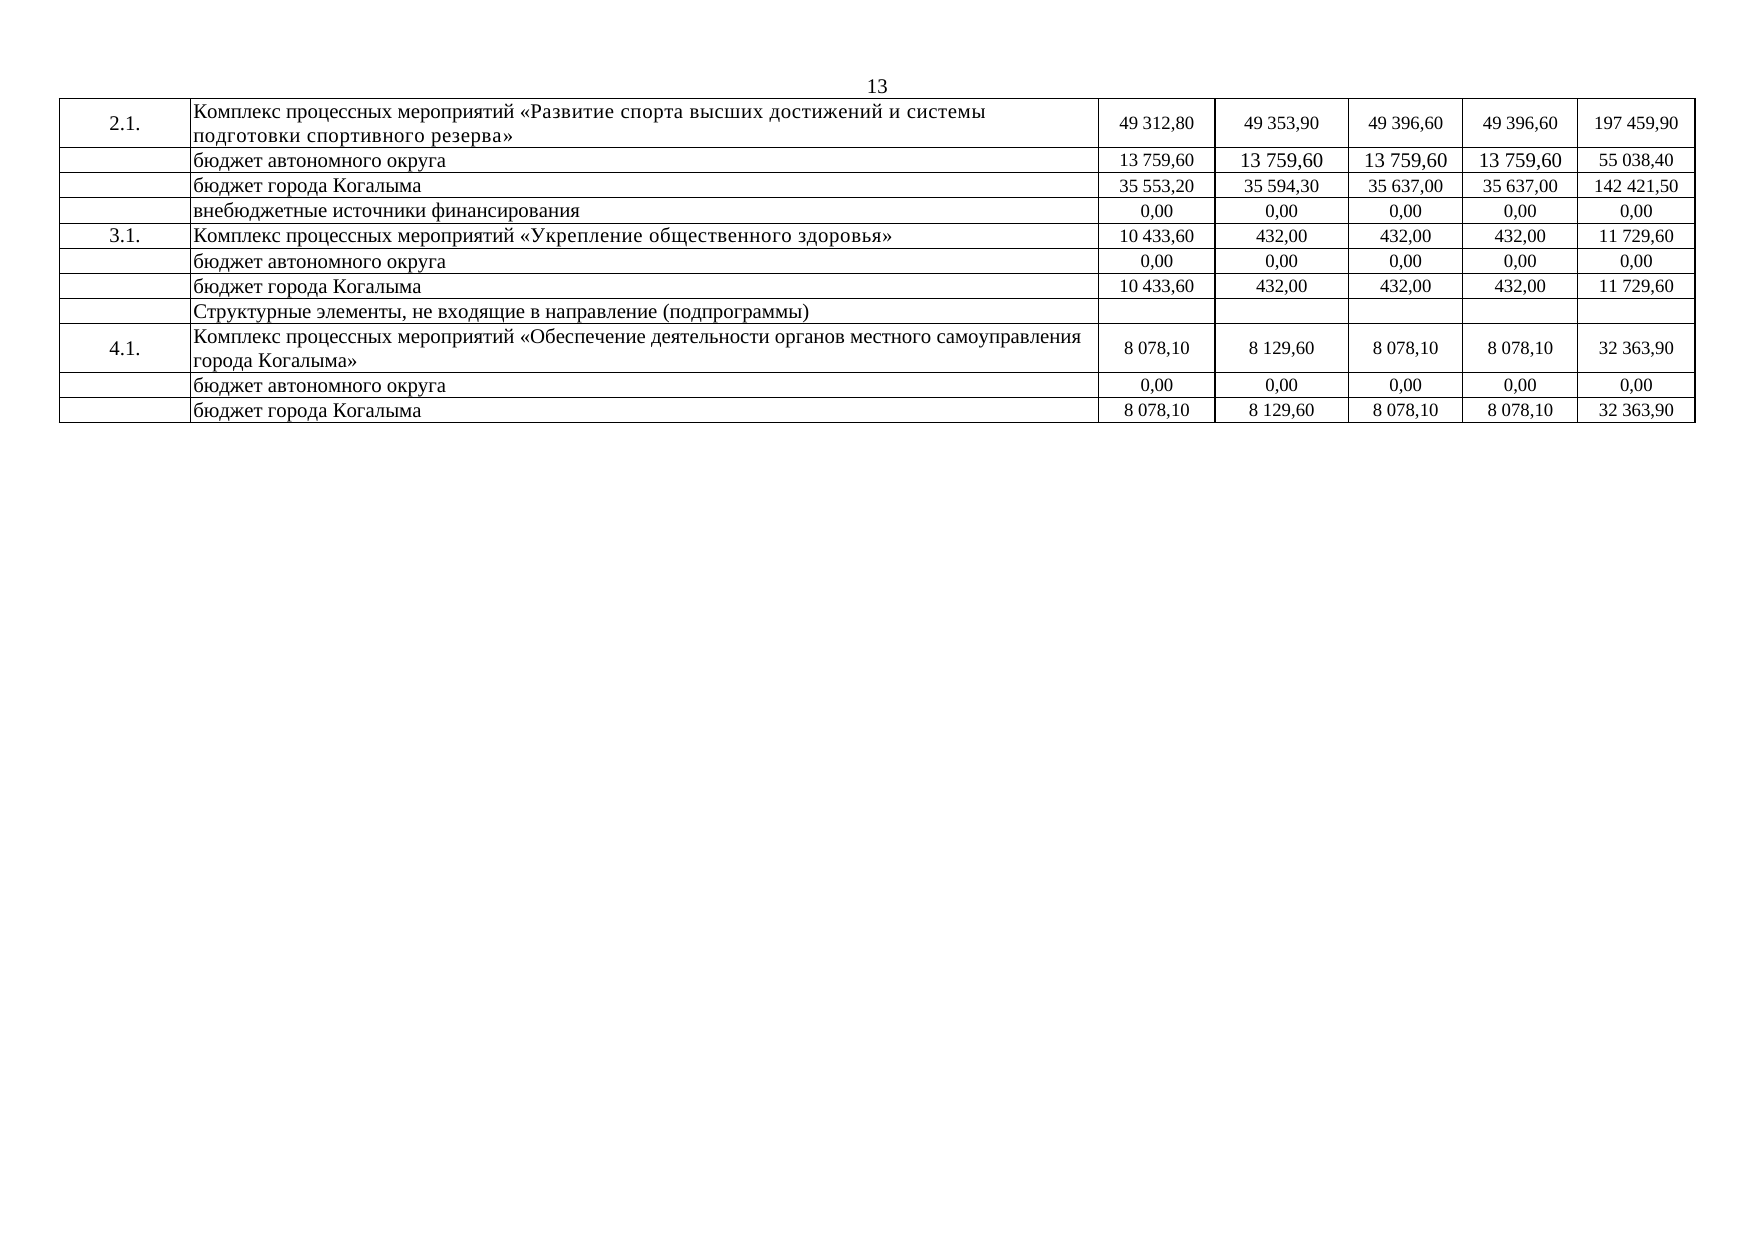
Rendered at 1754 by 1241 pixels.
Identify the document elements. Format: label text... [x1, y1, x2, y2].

table_cell 3.1. [60, 224, 190, 247]
table_cell 0,00 [1216, 373, 1348, 397]
table_cell 432,00 [1349, 224, 1462, 247]
table_cell Комплекс процессных мероприятий «Обеспечение деятельности органов местного самоуправления города Когалыма» [191, 324, 1098, 372]
table_cell 10 433,60 [1099, 224, 1214, 247]
table_cell бюджет города Когалыма [191, 274, 1098, 298]
table_cell 55 038,40 [1578, 148, 1694, 172]
table_cell 13 759,60 [1099, 148, 1214, 172]
table_cell 8 129,60 [1216, 324, 1348, 372]
table_cell бюджет города Когалыма [191, 173, 1098, 197]
table_cell 0,00 [1099, 373, 1214, 397]
table_cell 0,00 [1099, 198, 1214, 222]
table_cell 8 078,10 [1463, 398, 1577, 422]
table_cell 13 759,60 [1216, 148, 1348, 172]
table_cell 35 594,30 [1216, 173, 1348, 197]
table_cell Структурные элементы, не входящие в направление (подпрограммы) [191, 299, 1098, 323]
table_cell 0,00 [1463, 373, 1577, 397]
table_cell 32 363,90 [1578, 324, 1694, 372]
table_cell 0,00 [1578, 198, 1694, 222]
table_cell [1099, 299, 1214, 323]
table_cell 0,00 [1578, 373, 1694, 397]
table_cell 0,00 [1099, 249, 1214, 273]
table_cell [60, 198, 190, 222]
table_cell 35 637,00 [1349, 173, 1462, 197]
table_cell [60, 173, 190, 197]
table_cell 8 129,60 [1216, 398, 1348, 422]
table_cell бюджет города Когалыма [191, 398, 1098, 422]
table_cell 0,00 [1349, 198, 1462, 222]
table_cell 11 729,60 [1578, 274, 1694, 298]
table_cell 8 078,10 [1463, 324, 1577, 372]
table_header 49 396,60 [1463, 99, 1577, 147]
table_header 49 353,90 [1216, 99, 1348, 147]
table_cell 142 421,50 [1578, 173, 1694, 197]
table_header 49 396,60 [1349, 99, 1462, 147]
table_cell 432,00 [1216, 274, 1348, 298]
table_cell 0,00 [1216, 198, 1348, 222]
table_cell 4.1. [60, 324, 190, 372]
table_header 197 459,90 [1578, 99, 1694, 147]
table_cell 432,00 [1216, 224, 1348, 247]
table_cell [1578, 299, 1694, 323]
table_cell 432,00 [1463, 274, 1577, 298]
table_cell Комплекс процессных мероприятий «Укрепление общественного здоровья» [191, 224, 1098, 247]
table_header 2.1. [60, 99, 190, 147]
table_cell 35 637,00 [1463, 173, 1577, 197]
table_cell 432,00 [1349, 274, 1462, 298]
table_cell 8 078,10 [1349, 324, 1462, 372]
table_cell [60, 373, 190, 397]
table_cell [1216, 299, 1348, 323]
table_cell 13 759,60 [1463, 148, 1577, 172]
table_cell [60, 249, 190, 273]
table_cell бюджет автономного округа [191, 148, 1098, 172]
table_cell 32 363,90 [1578, 398, 1694, 422]
table_cell 10 433,60 [1099, 274, 1214, 298]
table_cell 8 078,10 [1099, 324, 1214, 372]
table_cell 8 078,10 [1349, 398, 1462, 422]
table_cell [60, 299, 190, 323]
table_cell бюджет автономного округа [191, 373, 1098, 397]
table_header Комплекс процессных мероприятий «Развитие спорта высших достижений и системы подготовки спортивного резерва» [191, 99, 1098, 147]
table_cell [60, 148, 190, 172]
table_cell 8 078,10 [1099, 398, 1214, 422]
table_cell 13 759,60 [1349, 148, 1462, 172]
table_cell 0,00 [1349, 249, 1462, 273]
table_cell 432,00 [1463, 224, 1577, 247]
table_cell 0,00 [1463, 249, 1577, 273]
table_cell бюджет автономного округа [191, 249, 1098, 273]
table_cell [1349, 299, 1462, 323]
table_cell 0,00 [1216, 249, 1348, 273]
table_header 49 312,80 [1099, 99, 1214, 147]
table_cell 35 553,20 [1099, 173, 1214, 197]
table_cell 0,00 [1463, 198, 1577, 222]
table_cell [60, 398, 190, 422]
table_cell [1463, 299, 1577, 323]
table_cell 11 729,60 [1578, 224, 1694, 247]
table_cell 0,00 [1578, 249, 1694, 273]
table_cell внебюджетные источники финансирования [191, 198, 1098, 222]
table_cell 0,00 [1349, 373, 1462, 397]
table_cell [60, 274, 190, 298]
